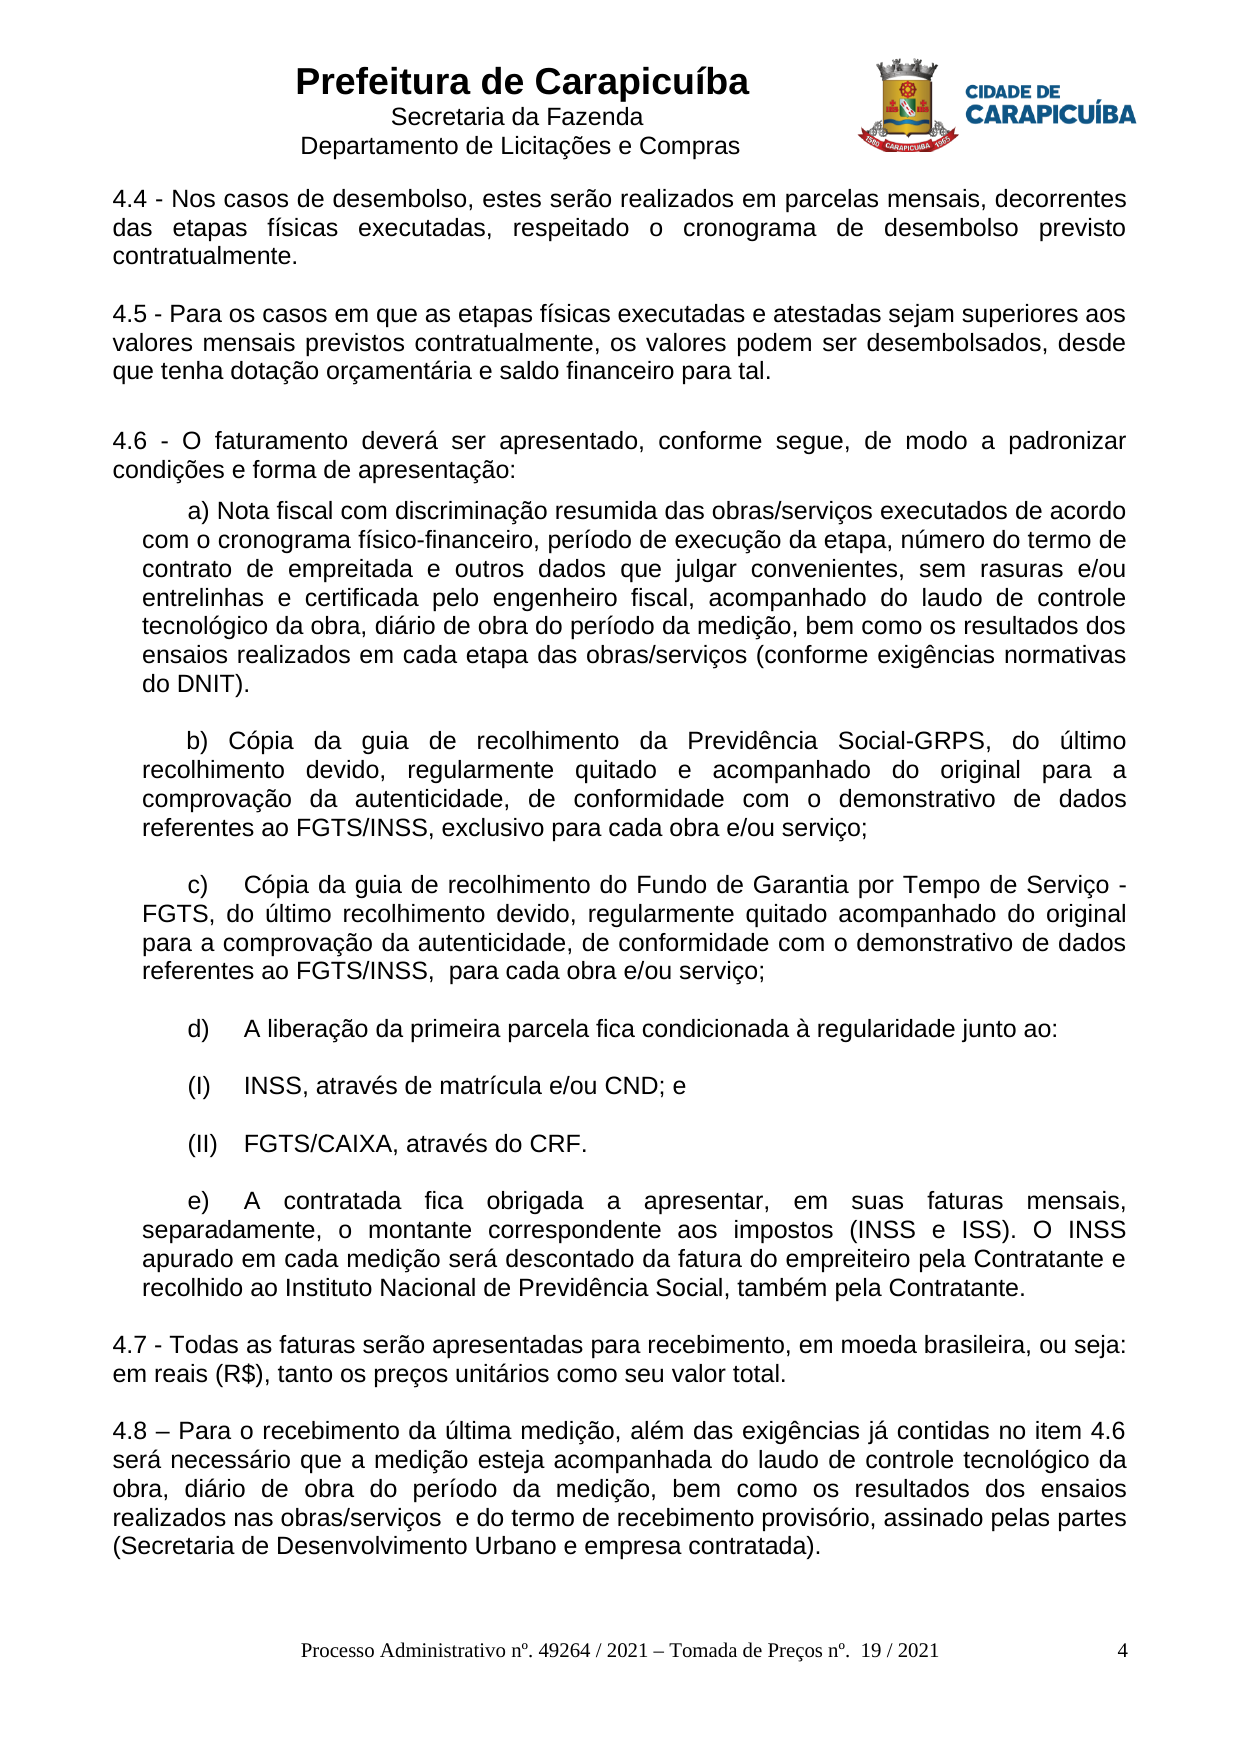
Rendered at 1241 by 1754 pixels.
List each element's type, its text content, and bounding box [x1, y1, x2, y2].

text 4.8 – Para o recebimento da última medição, além das exigências já contidas no item 4.6 será necessário que a medição esteja acompanhada do laudo de controle tecnológico da obra, diário de obra do período da medição, bem como os resultados dos ensaios realizados nas obras/serviços e do termo de recebimento provisório, assinado pelas partes (Secretaria de Desenvolvimento Urbano e empresa contratada). [112, 1416, 1128, 1560]
text e) A contratada fica obrigada a apresentar, em suas faturas mensais, separadamente, o montante correspondente aos impostos (INSS e ISS). O INSS apurado em cada medição será descontado da fatura do empreiteiro pela Contratante e recolhido ao Instituto Nacional de Previdência Social, também pela Contratante. [142, 1186, 1128, 1301]
text a) Nota fiscal com discriminação resumida das obras/serviços executados de acordo com o cronograma físico-financeiro, período de execução da etapa, número do termo de contrato de empreitada e outros dados que julgar convenientes, sem rasuras e/ou entrelinhas e certificada pelo engenheiro fiscal, acompanhado do laudo de controle tecnológico da obra, diário de obra do período da medição, bem como os resultados dos ensaios realizados em cada etapa das obras/serviços (conforme exigências normativas do DNIT). [142, 496, 1128, 697]
text (II) FGTS/CAIXA, através do CRF. [142, 1129, 1128, 1157]
text b) Cópia da guia de recolhimento da Previdência Social-GRPS, do último recolhimento devido, regularmente quitado e acompanhado do original para a comprovação da autenticidade, de conformidade com o demonstrativo de dados referentes ao FGTS/INSS, exclusivo para cada obra e/ou serviço; [142, 726, 1128, 841]
text (I) INSS, através de matrícula e/ou CND; e [142, 1071, 1128, 1100]
text 4.6 - O faturamento deverá ser apresentado, conforme segue, de modo a padronizar condições e forma de apresentação: [112, 426, 1128, 484]
text 4.4 - Nos casos de desembolso, estes serão realizados em parcelas mensais, decorrentes das etapas físicas executadas, respeitado o cronograma de desembolso previsto contratualmente. [112, 184, 1128, 270]
picture [857, 57, 1139, 152]
text 4.7 - Todas as faturas serão apresentadas para recebimento, em moeda brasileira, ou seja: em reais (R$), tanto os preços unitários como seu valor total. [112, 1330, 1128, 1387]
text 4.5 - Para os casos em que as etapas físicas executadas e atestadas sejam superiores aos valores mensais previstos contratualmente, os valores podem ser desembolsados, desde que tenha dotação orçamentária e saldo financeiro para tal. [112, 299, 1128, 385]
text c) Cópia da guia de recolhimento do Fundo de Garantia por Tempo de Serviço - FGTS, do último recolhimento devido, regularmente quitado acompanhado do original para a comprovação da autenticidade, de conformidade com o demonstrativo de dados referentes ao FGTS/INSS, para cada obra e/ou serviço; [142, 870, 1128, 985]
text d) A liberação da primeira parcela fica condicionada à regularidade junto ao: [142, 1014, 1128, 1042]
